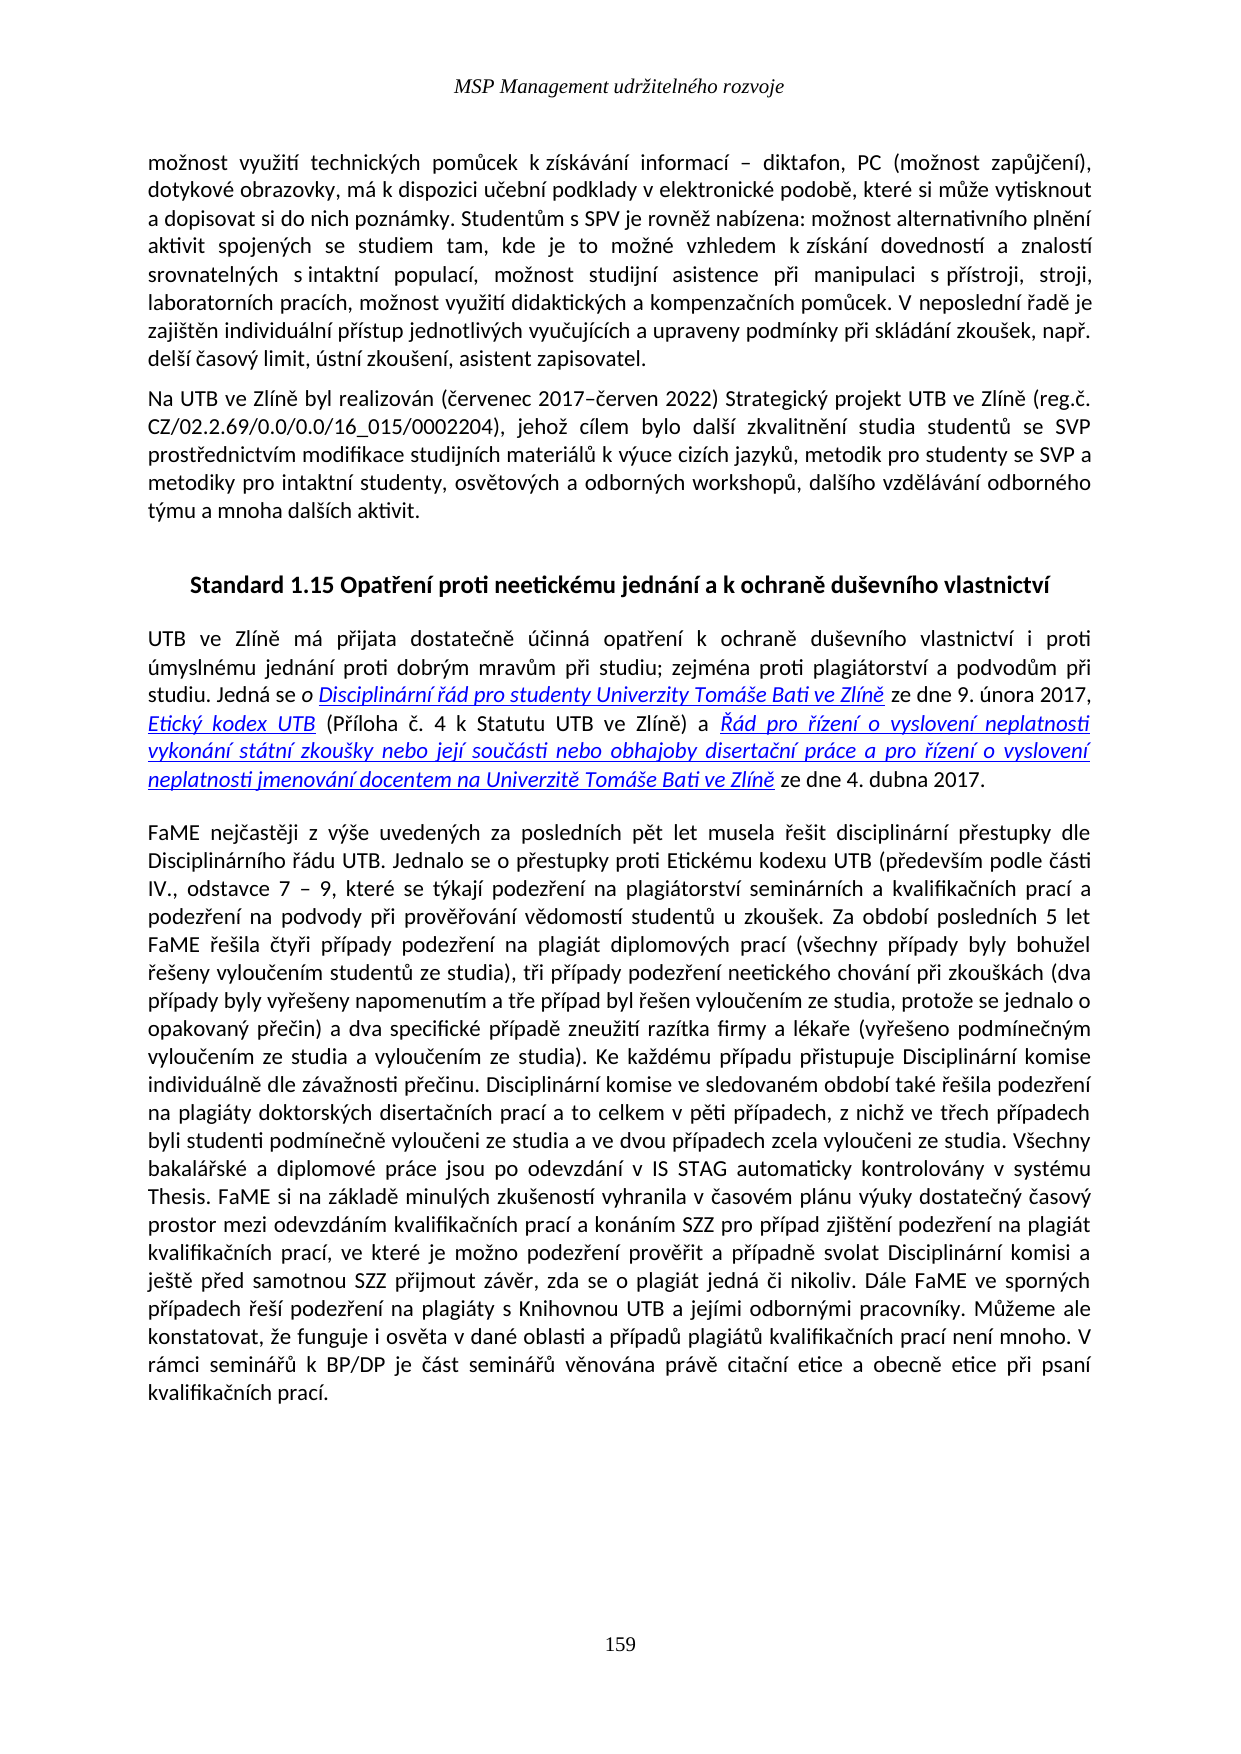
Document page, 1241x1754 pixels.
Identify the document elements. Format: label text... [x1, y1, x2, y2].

text Na UTB ve Zlíně byl realizován (červenec 2017–červen 2022) Strategický projekt UTB ve Zlíně (reg.č. CZ/02.2.69/0.0/0.0/16_015/0002204), jehož cílem bylo další zkvalitnění studia studentů se SVP prostřednictvím modifikace studijních materiálů k výuce cizích jazyků, metodik pro studenty se SVP a metodiky pro intaktní studenty, osvětových a odborných workshopů, dalšího vzdělávání odborného týmu a mnoha dalších aktivit. [148, 384, 1093, 524]
text UTB ve Zlíně má přijata dostatečně účinná opatření k ochraně duševního vlastnictví i proti úmyslnému jednání proti dobrým mravům při studiu; zejména proti plagiátorství a podvodům při studiu. Jedná se o Disciplinární řád pro studenty Univerzity Tomáše Bati ve Zlíně ze dne 9. února 2017, Etický kodex UTB (Příloha č. 4 k Statutu UTB ve Zlíně) a Řád pro řízení o vyslovení neplatnosti vykonání státní zkoušky nebo její součásti nebo obhajoby disertační práce a pro řízení o vyslovení neplatnosti jmenování docentem na Univerzitě Tomáše Bati ve Zlíně ze dne 4. dubna 2017. [148, 624, 1093, 793]
text Standard 1.15 Opatření proti neetickému jednání a k ochraně duševního vlastnictví [148, 569, 1093, 599]
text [148, 148, 1093, 372]
text FaME nejčastěji z výše uvedených za posledních pět let musela řešit disciplinární přestupky dle Disciplinárního řádu UTB. Jednalo se o přestupky proti Etickému kodexu UTB (především podle části IV., odstavce 7 – 9, které se týkají podezření na plagiátorství seminárních a kvalifikačních prací a podezření na podvody při prověřování vědomostí studentů u zkoušek. Za období posledních 5 let FaME řešila čtyři případy podezření na plagiát diplomových prací (všechny případy byly bohužel řešeny vyloučením studentů ze studia), tři případy podezření neetického chování při zkouškách (dva případy byly vyřešeny napomenutím a tře případ byl řešen vyloučením ze studia, protože se jednalo o opakovaný přečin) a dva specifické případě zneužití razítka firmy a lékaře (vyřešeno podmínečným vyloučením ze studia a vyloučením ze studia). Ke každému případu přistupuje Disciplinární komise individuálně dle závažnosti přečinu. Disciplinární komise ve sledovaném období také řešila podezření na plagiáty doktorských disertačních prací a to celkem v pěti případech, z nichž ve třech případech byli studenti podmínečně vyloučeni ze studia a ve dvou případech zcela vyloučeni ze studia. Všechny bakalářské a diplomové práce jsou po odevzdání v IS STAG automaticky kontrolovány v systému Thesis. FaME si na základě minulých zkušeností vyhranila v časovém plánu výuky dostatečný časový prostor mezi odevzdáním kvalifikačních prací a konáním SZZ pro případ zjištění podezření na plagiát kvalifikačních prací, ve které je možno podezření prověřit a případně svolat Disciplinární komisi a ještě před samotnou SZZ přijmout závěr, zda se o plagiát jedná či nikoliv. Dále FaME ve sporných případech řeší podezření na plagiáty s Knihovnou UTB a jejími odbornými pracovníky. Můžeme ale konstatovat, že funguje i osvěta v dané oblasti a případů plagiátů kvalifikačních prací není mnoho. V rámci seminářů k BP/DP je část seminářů věnována právě citační etice a obecně etice při psaní kvalifikačních prací. [148, 818, 1093, 1406]
